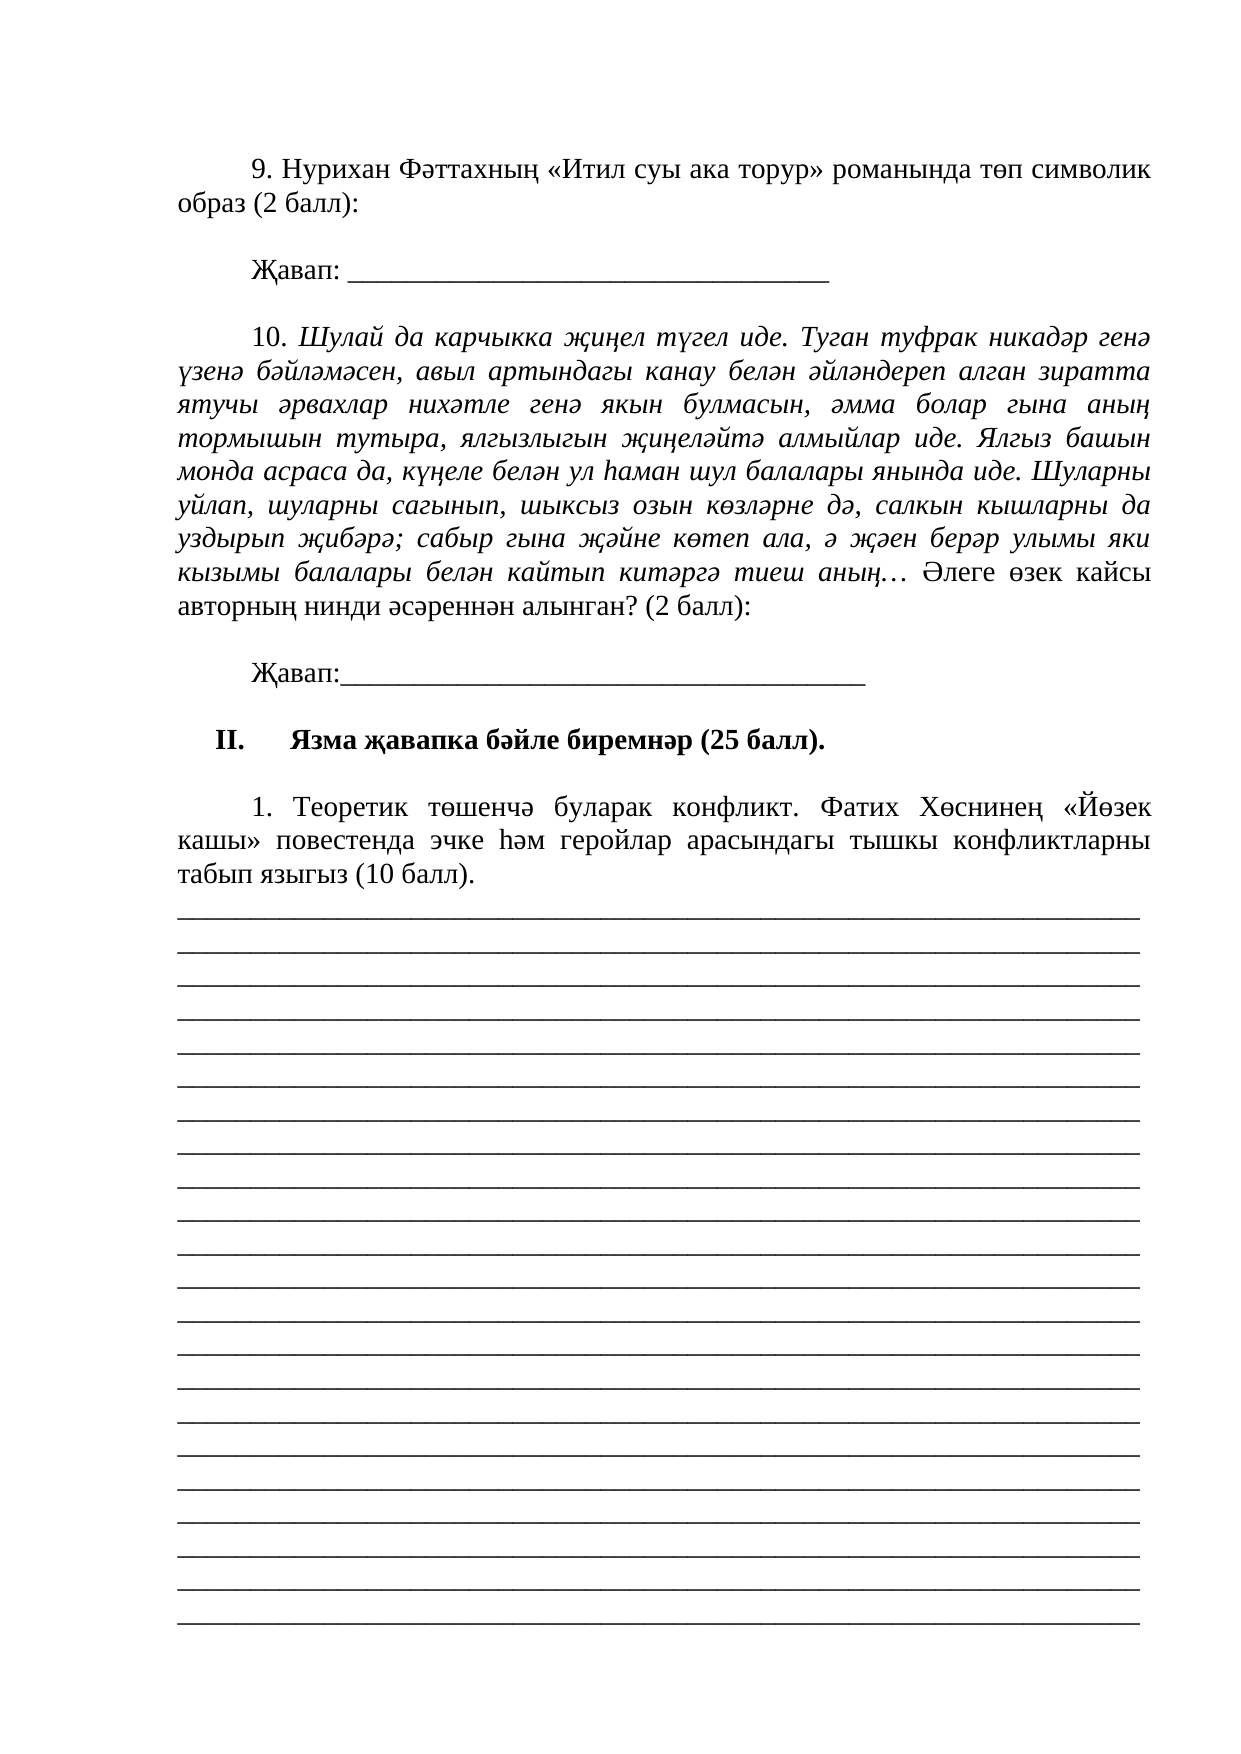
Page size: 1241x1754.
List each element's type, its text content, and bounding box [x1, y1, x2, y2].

list Язма җавапка бәйле биремнәр (25 балл). [215, 722, 1152, 755]
list 10. Шулай да карчыкка җиңел түгел иде. Туган туфрак никадәр генә үзенә бәйләмәсен, авыл артындагы канау белән әйләндереп алган зиратта ятучы әрвахлар нихәтле генә якын булмасын, әмма болар гына аның тормышын тутыра, ялгызлыгын җиңеләйтә алмыйлар иде. Ялгыз башын монда асраса да, күңеле белән ул һаман шул балалары янында иде. Шуларны уйлап, шуларны сагынып, шыксыз озын көзләрне дә, салкын кышларны да уздырып җибәрә; сабыр гына җәйне көтеп ала, ә җәен берәр улымы яки кызымы балалары белән кайтып китәргә тиеш аның… Әлеге өзек кайсы авторның нинди әсәреннән алынган? (2 балл): [177, 319, 1152, 621]
list 9. Нурихан Фәттахның «Итил суы ака торур» романында төп символик образ (2 балл): [177, 152, 1152, 219]
text Җавап:____________________________________ [177, 655, 1152, 688]
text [177, 889, 1152, 1627]
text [177, 252, 1152, 286]
list 1. Теоретик төшенчә буларак конфликт. Фатих Хөснинең «Йөзек кашы» повестенда эчке һәм геройлар арасындагы тышкы конфликтларны табып языгыз (10 балл). [177, 789, 1152, 889]
